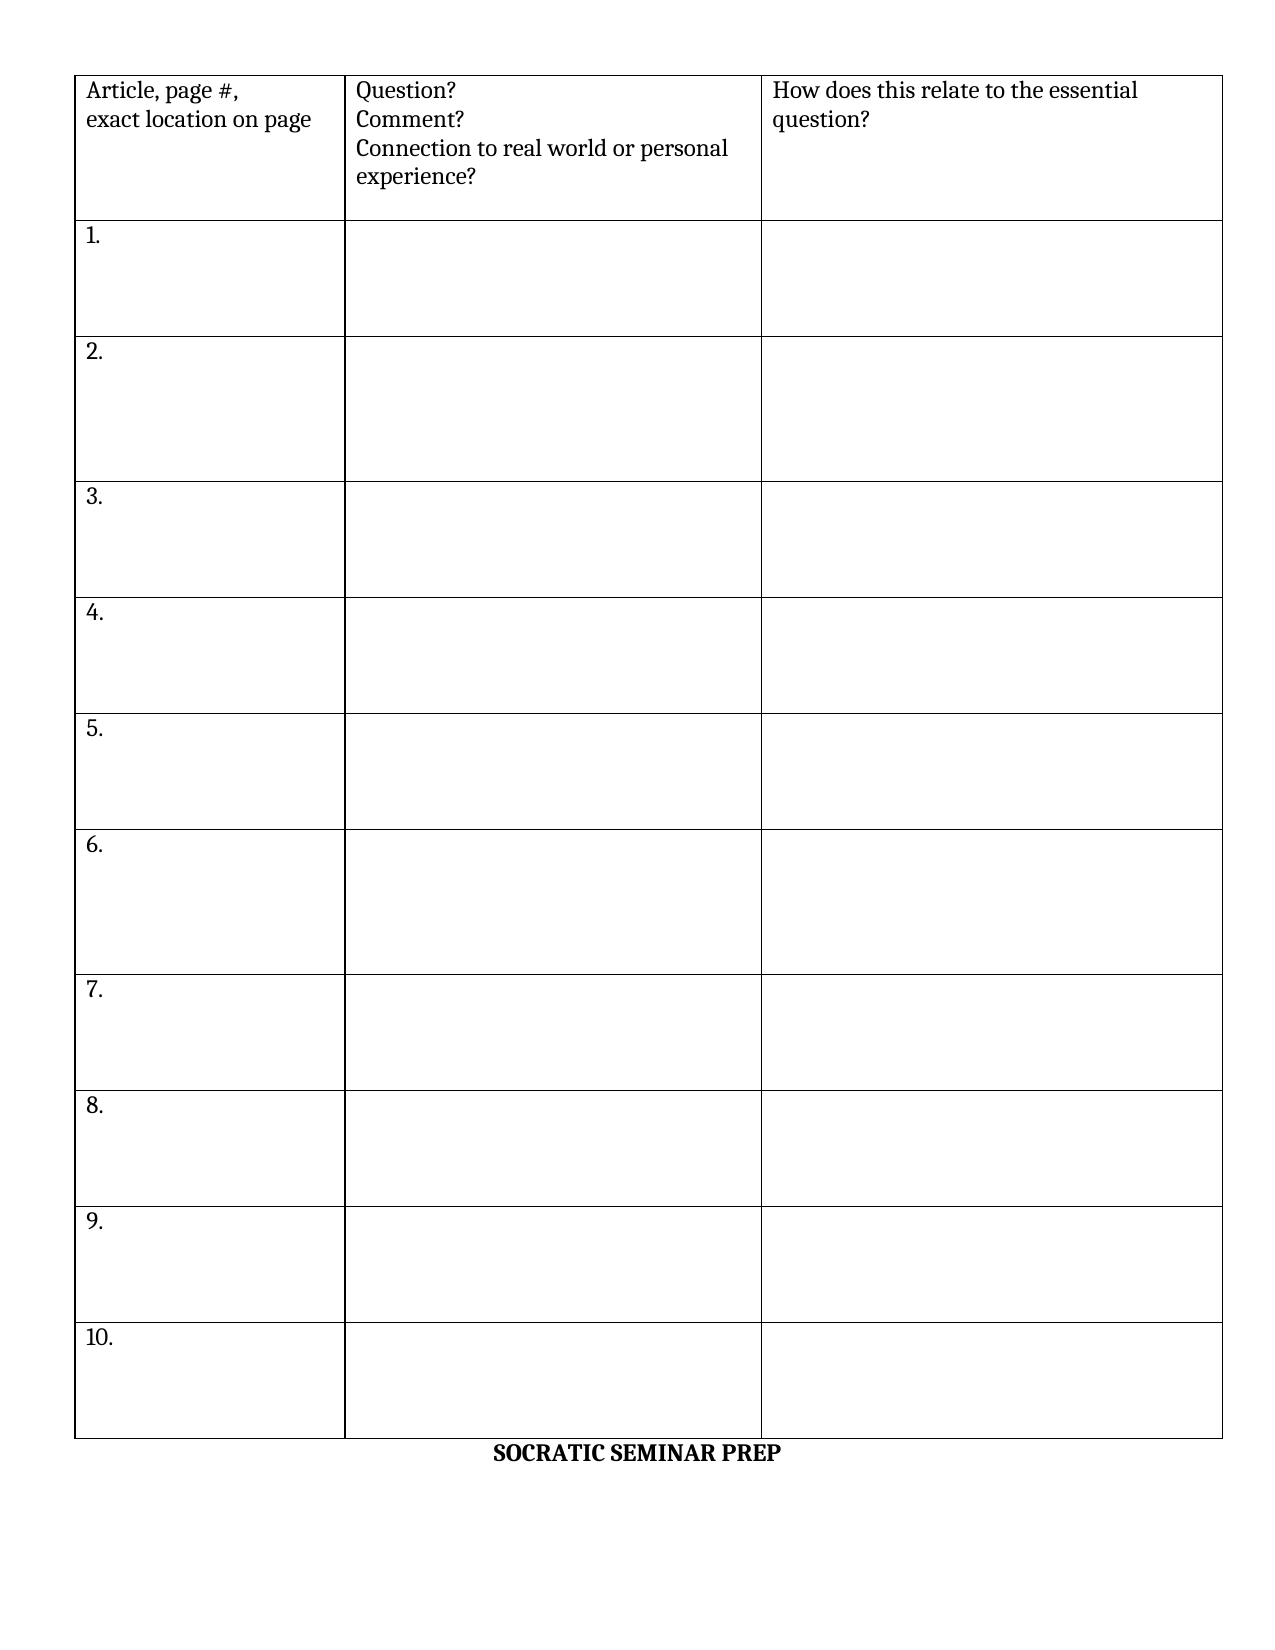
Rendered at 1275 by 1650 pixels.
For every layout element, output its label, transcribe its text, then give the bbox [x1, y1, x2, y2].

table_cell [762, 482, 1222, 597]
table_cell [762, 1091, 1222, 1206]
table_cell [346, 714, 761, 829]
table_cell [346, 221, 761, 336]
table_cell 7. [76, 975, 344, 1089]
table_cell [346, 975, 761, 1089]
table_cell 2. [76, 337, 344, 481]
table_cell [762, 598, 1222, 713]
table_cell [762, 714, 1222, 829]
table_header Article, page #, exact location on page [76, 76, 344, 220]
table_cell 5. [76, 714, 344, 829]
table_cell [346, 598, 761, 713]
table_cell [346, 830, 761, 973]
table_cell [346, 1207, 761, 1322]
table_cell [762, 1207, 1222, 1322]
table_cell 1. [76, 221, 344, 336]
table_cell 6. [76, 830, 344, 973]
table_header How does this relate to the essential question? [762, 76, 1222, 220]
table_cell [762, 1323, 1222, 1438]
table_cell 9. [76, 1207, 344, 1322]
table_cell [346, 482, 761, 597]
table_header Question? Comment? Connection to real world or personal experience? [346, 76, 761, 220]
table_cell 8. [76, 1091, 344, 1206]
table_cell [346, 1323, 761, 1438]
table_cell [762, 337, 1222, 481]
text SOCRATIC SEMINAR PREP [75, 1439, 1200, 1467]
table_cell [762, 975, 1222, 1089]
table_cell 10. [76, 1323, 344, 1438]
table_cell [762, 221, 1222, 336]
table_cell 4. [76, 598, 344, 713]
table_cell [762, 830, 1222, 973]
table_cell [346, 1091, 761, 1206]
table_cell 3. [76, 482, 344, 597]
table_cell [346, 337, 761, 481]
